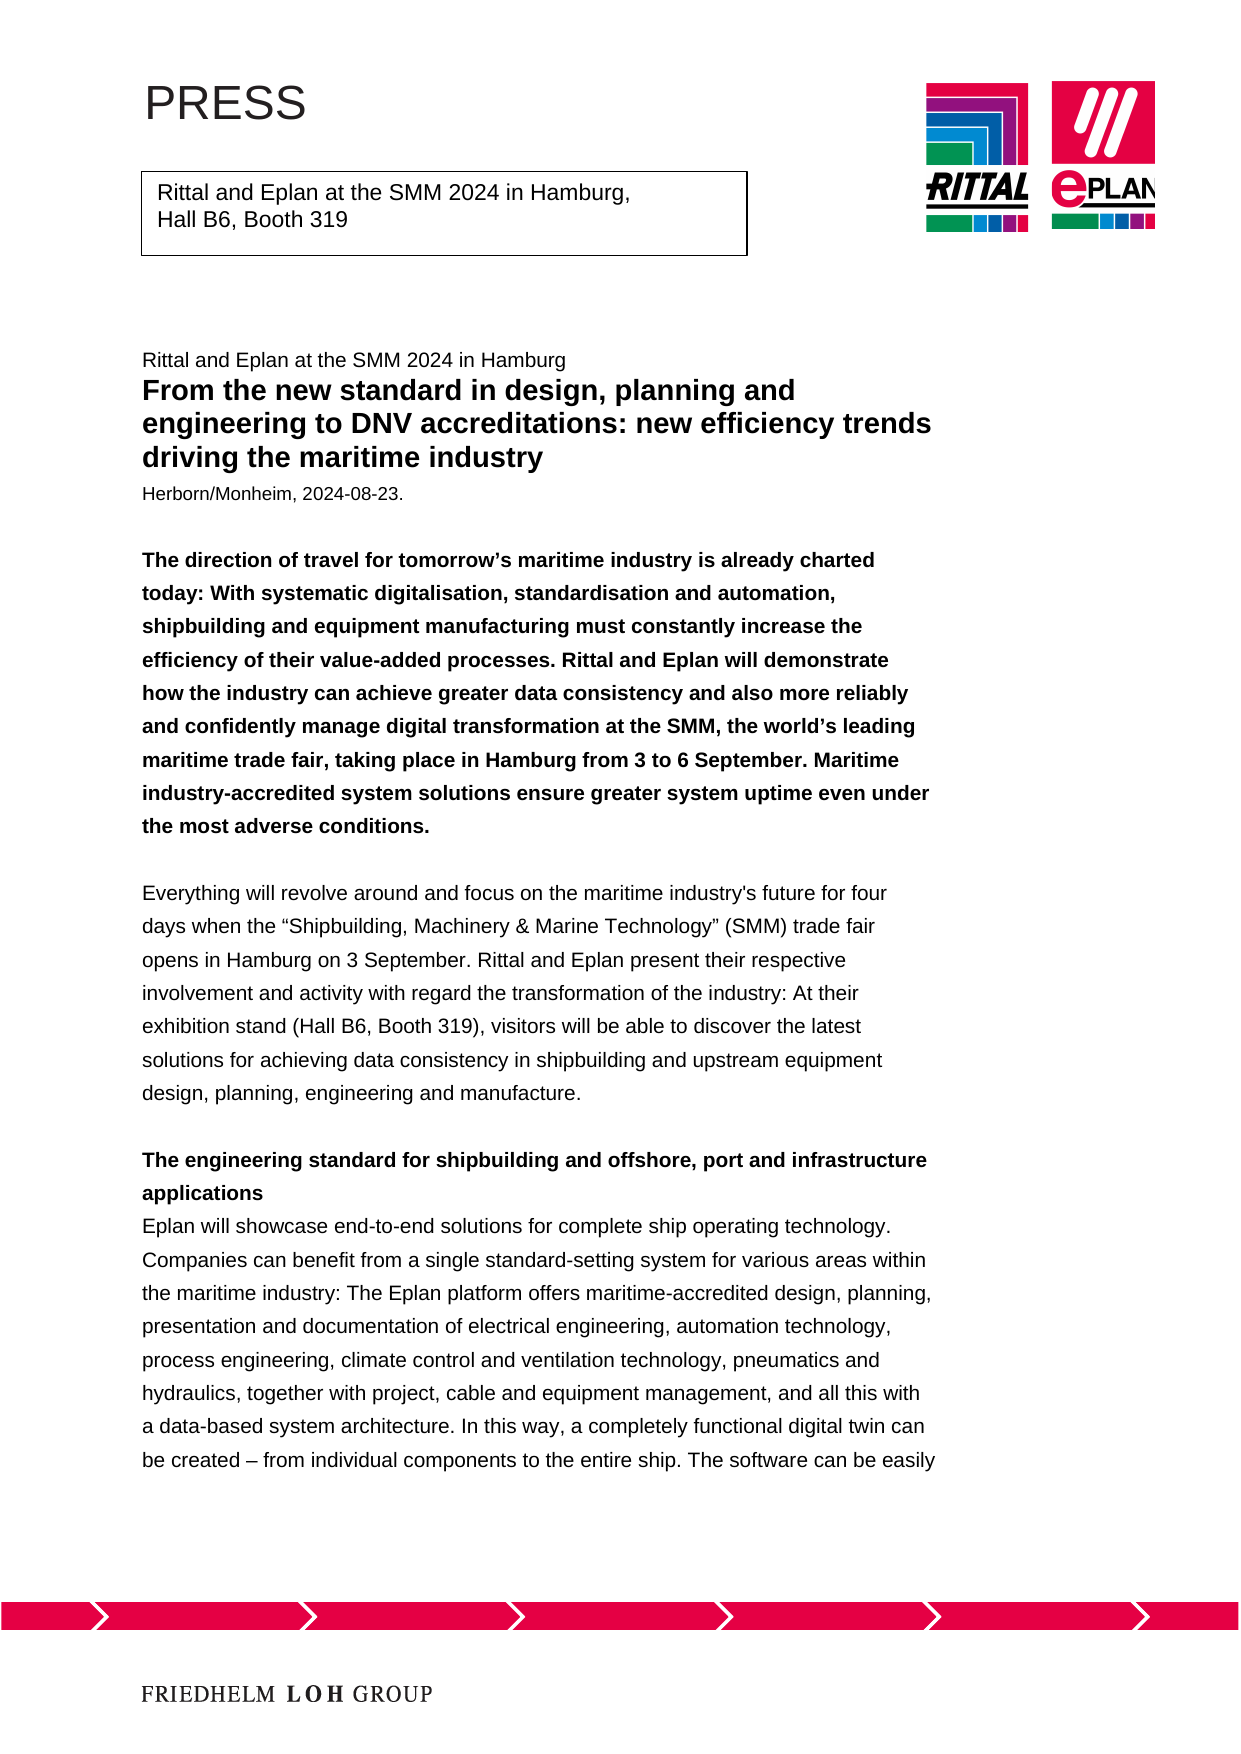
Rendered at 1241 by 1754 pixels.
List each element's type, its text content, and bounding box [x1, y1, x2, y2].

text The engineering standard for shipbuilding and offshore, port and infrastructure applications [142, 1140, 936, 1207]
text Rittal and Eplan at the SMM 2024 in Hamburg [142, 340, 936, 374]
text Everything will revolve around and focus on the maritime industry's future for four days when the “Shipbuilding, Machinery & Marine Technology” (SMM) trade fair opens in Hamburg on 3 September. Rittal and Eplan present their respective involvement and activity with regard the transformation of the industry: At their exhibition stand (Hall B6, Booth 319), visitors will be able to discover the latest solutions for achieving data consistency in shipbuilding and upstream equipment design, planning, engineering and manufacture. [142, 874, 936, 1107]
picture [0, 1602, 1238, 1629]
text Herborn/Monheim, 2024-08-23. [142, 474, 936, 507]
picture [141, 1685, 432, 1702]
text From the new standard in design, planning and engineering to DNV accreditations: new efficiency trends driving the maritime industry [142, 374, 936, 474]
picture [1051, 81, 1155, 229]
picture [926, 83, 1029, 232]
text The direction of travel for tomorrow’s maritime industry is already charted today: With systematic digitalisation, standardisation and automation, shipbuilding and equipment manufacturing must constantly increase the efficiency of their value-added processes. Rittal and Eplan will demonstrate how the industry can achieve greater data consistency and also more reliably and confidently manage digital transformation at the SMM, the world’s leading maritime trade fair, taking place in Hamburg from 3 to 6 September. Maritime industry-accredited system solutions ensure greater system uptime even under the most adverse conditions. [142, 540, 936, 840]
